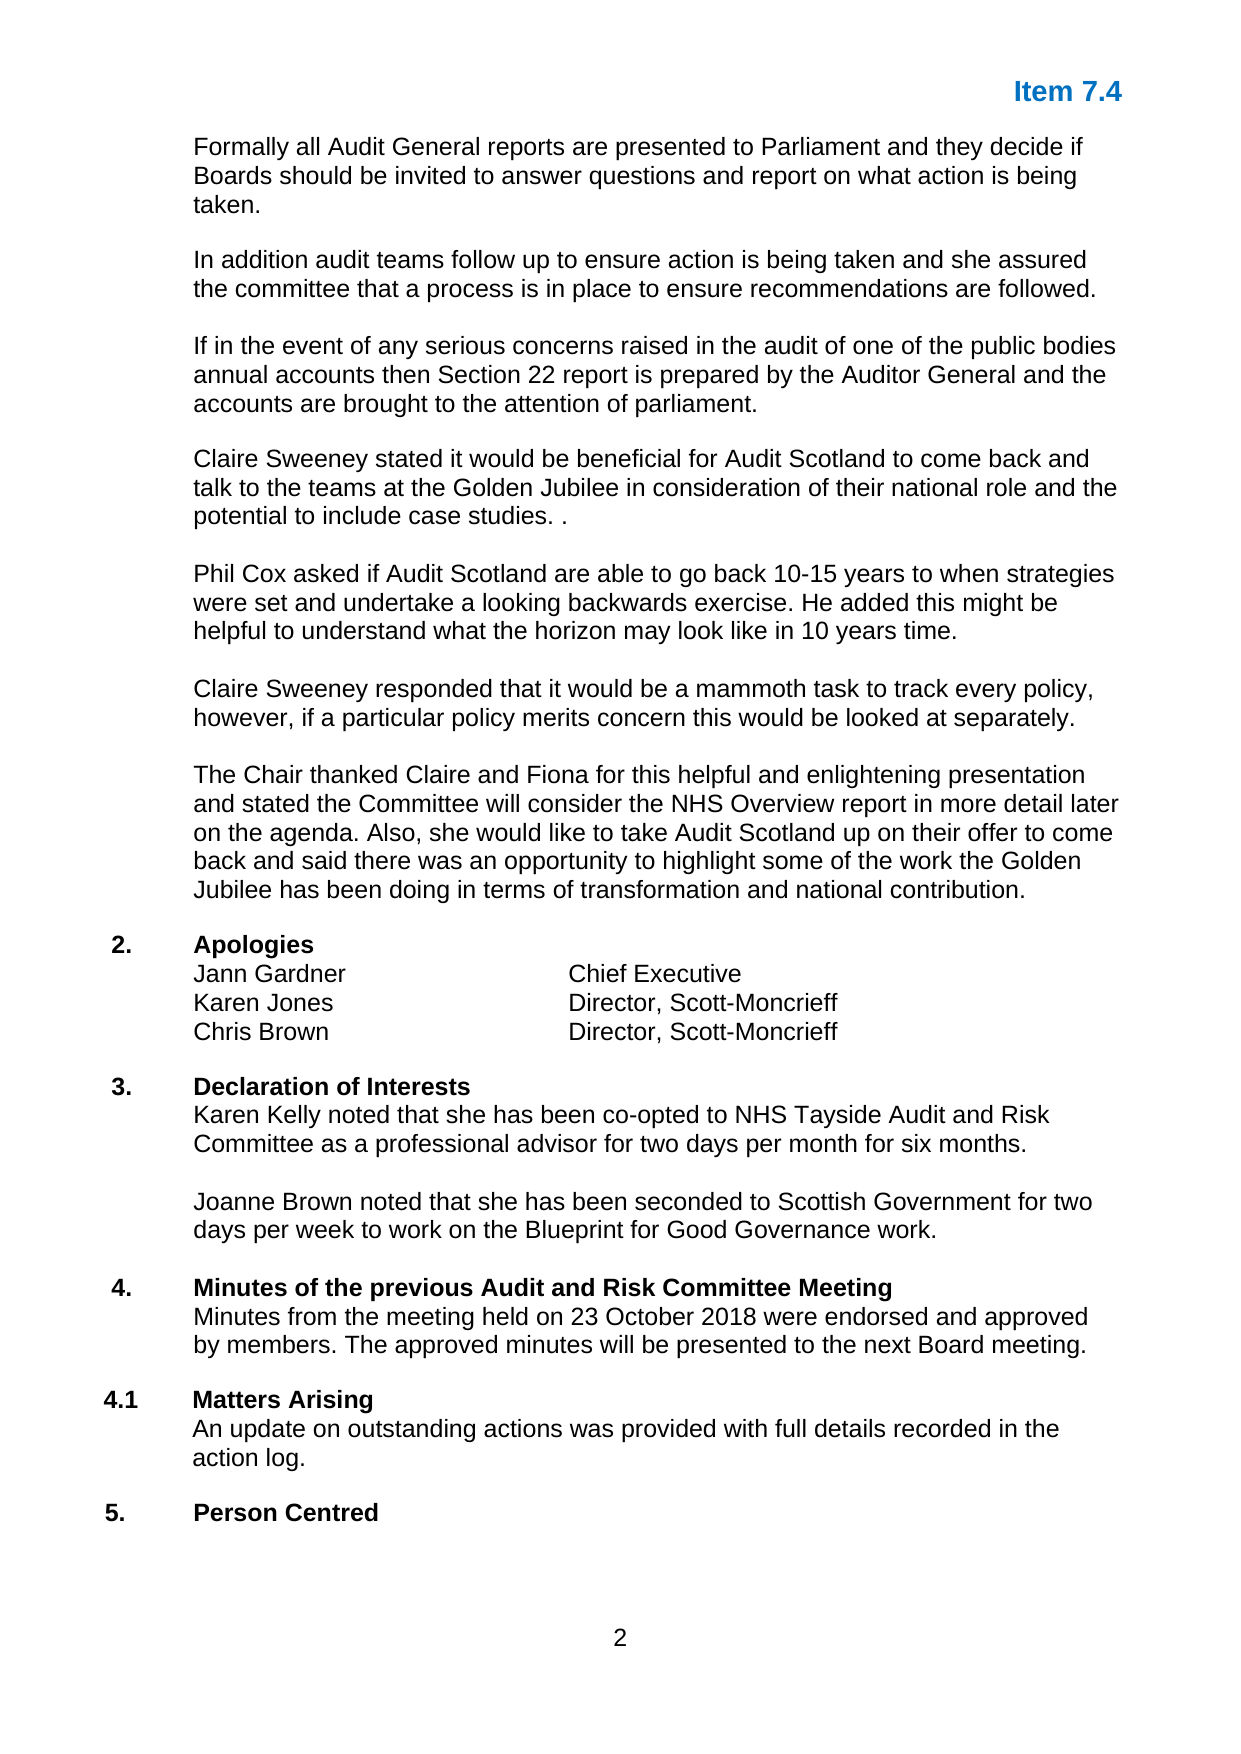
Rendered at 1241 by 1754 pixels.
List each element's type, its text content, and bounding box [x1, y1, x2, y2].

title 4.1 Matters Arising An update on outstanding actions was provided with full details recorded in the action log. [103, 1385, 1122, 1498]
title Claire Sweeney stated it would be beneficial for Audit Scotland to come back and talk to the teams at the Golden Jubilee in consideration of their national role and the potential to include case studies. . Phil Cox asked if Audit Scotland are able to go back 10-15 years to when strategies were set and undertake a looking backwards exercise. He added this might be helpful to understand what the horizon may look like in 10 years time. [193, 444, 1122, 645]
list Minutes of the previous Audit and Risk Committee Meeting [111, 1273, 1122, 1302]
title In addition audit teams follow up to ensure action is being taken and she assured the committee that a process is in place to ensure recommendations are followed. If in the event of any serious concerns raised in the audit of one of the public bodies annual accounts then Section 22 report is prepared by the Auditor General and the accounts are brought to the attention of parliament. [193, 245, 1122, 444]
title Claire Sweeney responded that it would be a mammoth task to track every policy, however, if a particular policy merits concern this would be looked at separately. The Chair thanked Claire and Fiona for this helpful and enlightening presentation and stated the Committee will consider the NHS Overview report in more detail later on the agenda. Also, she would like to take Audit Scotland up on their offer to come back and said there was an opportunity to highlight some of the work the Golden Jubilee has been doing in terms of transformation and national contribution. [193, 645, 1122, 930]
list Declaration of Interests Karen Kelly noted that she has been co-opted to NHS Tayside Audit and Risk Committee as a professional advisor for two days per month for six months. Joanne Brown noted that she has been seconded to Scottish Government for two days per week to work on the Blueprint for Good Governance work. [111, 1072, 1122, 1273]
list Person Centred [104, 1498, 1122, 1584]
title Apologies [111, 930, 1122, 959]
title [193, 132, 1122, 219]
title Jann Gardner Chief Executive Karen Jones Director, Scott-Moncrieff Chris Brown Director, Scott-Moncrieff [193, 959, 1122, 1072]
title Minutes from the meeting held on 23 October 2018 were endorsed and approved by members. The approved minutes will be presented to the next Board meeting. [193, 1302, 1122, 1385]
